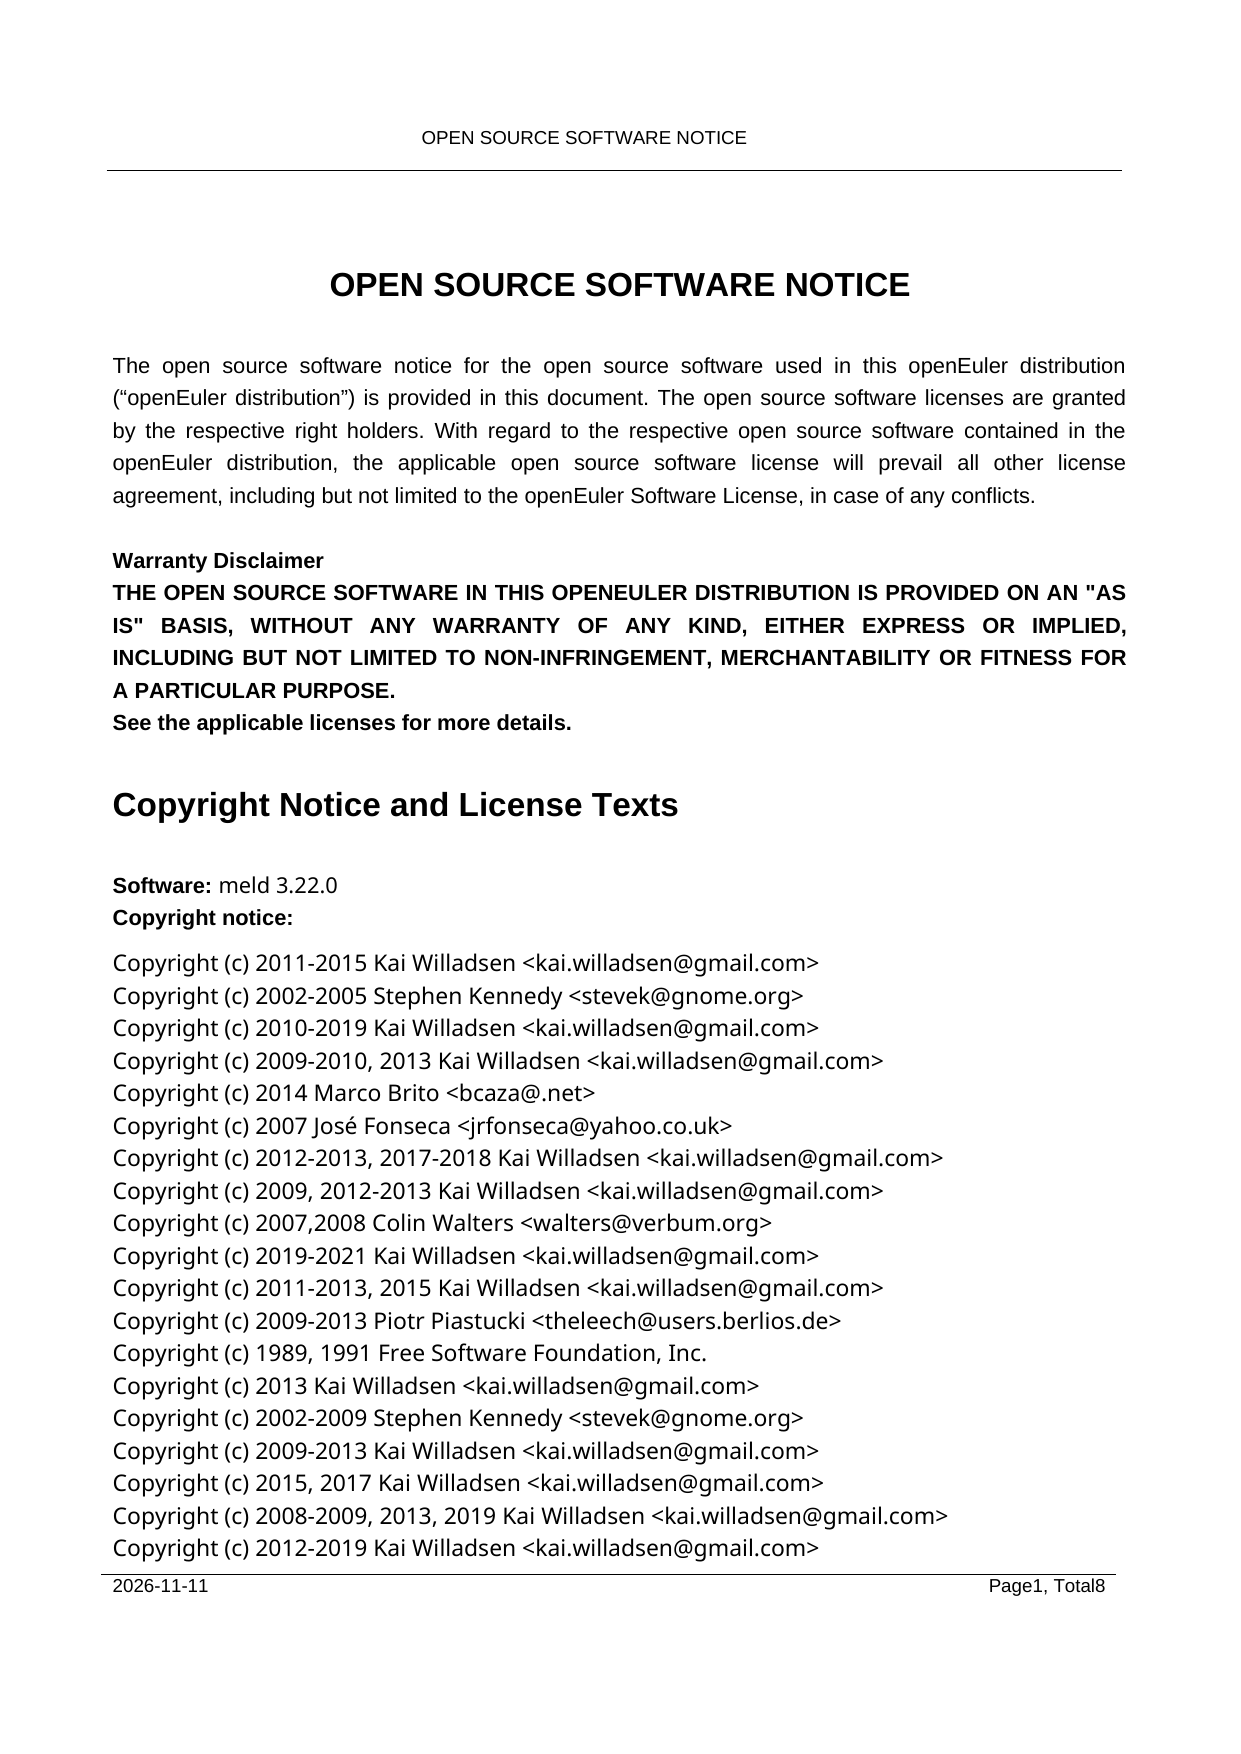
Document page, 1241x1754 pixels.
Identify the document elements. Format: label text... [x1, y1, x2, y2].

text Copyright Notice and License Texts [112, 771, 1128, 836]
text Copyright notice: [112, 901, 1128, 934]
text Warranty Disclaimer [112, 544, 1128, 576]
text OPEN SOURCE SOFTWARE NOTICE [112, 251, 1128, 316]
text The open source software notice for the open source software used in this openEuler distribution (“openEuler distribution”) is provided in this document. The open source software licenses are granted by the respective right holders. With regard to the respective open source software contained in the openEuler distribution, the applicable open source software license will prevail all other license agreement, including but not limited to the openEuler Software License, in case of any conflicts. [112, 349, 1128, 511]
title Software: meld 3.22.0 [112, 869, 1128, 901]
text THE OPEN SOURCE SOFTWARE IN THIS OPENEULER DISTRIBUTION IS PROVIDED ON AN "AS IS" BASIS, WITHOUT ANY WARRANTY OF ANY KIND, EITHER EXPRESS OR IMPLIED, INCLUDING BUT NOT LIMITED TO NON-INFRINGEMENT, MERCHANTABILITY OR FITNESS FOR A PARTICULAR PURPOSE. See the applicable licenses for more details. [112, 576, 1128, 739]
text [112, 947, 1128, 1564]
